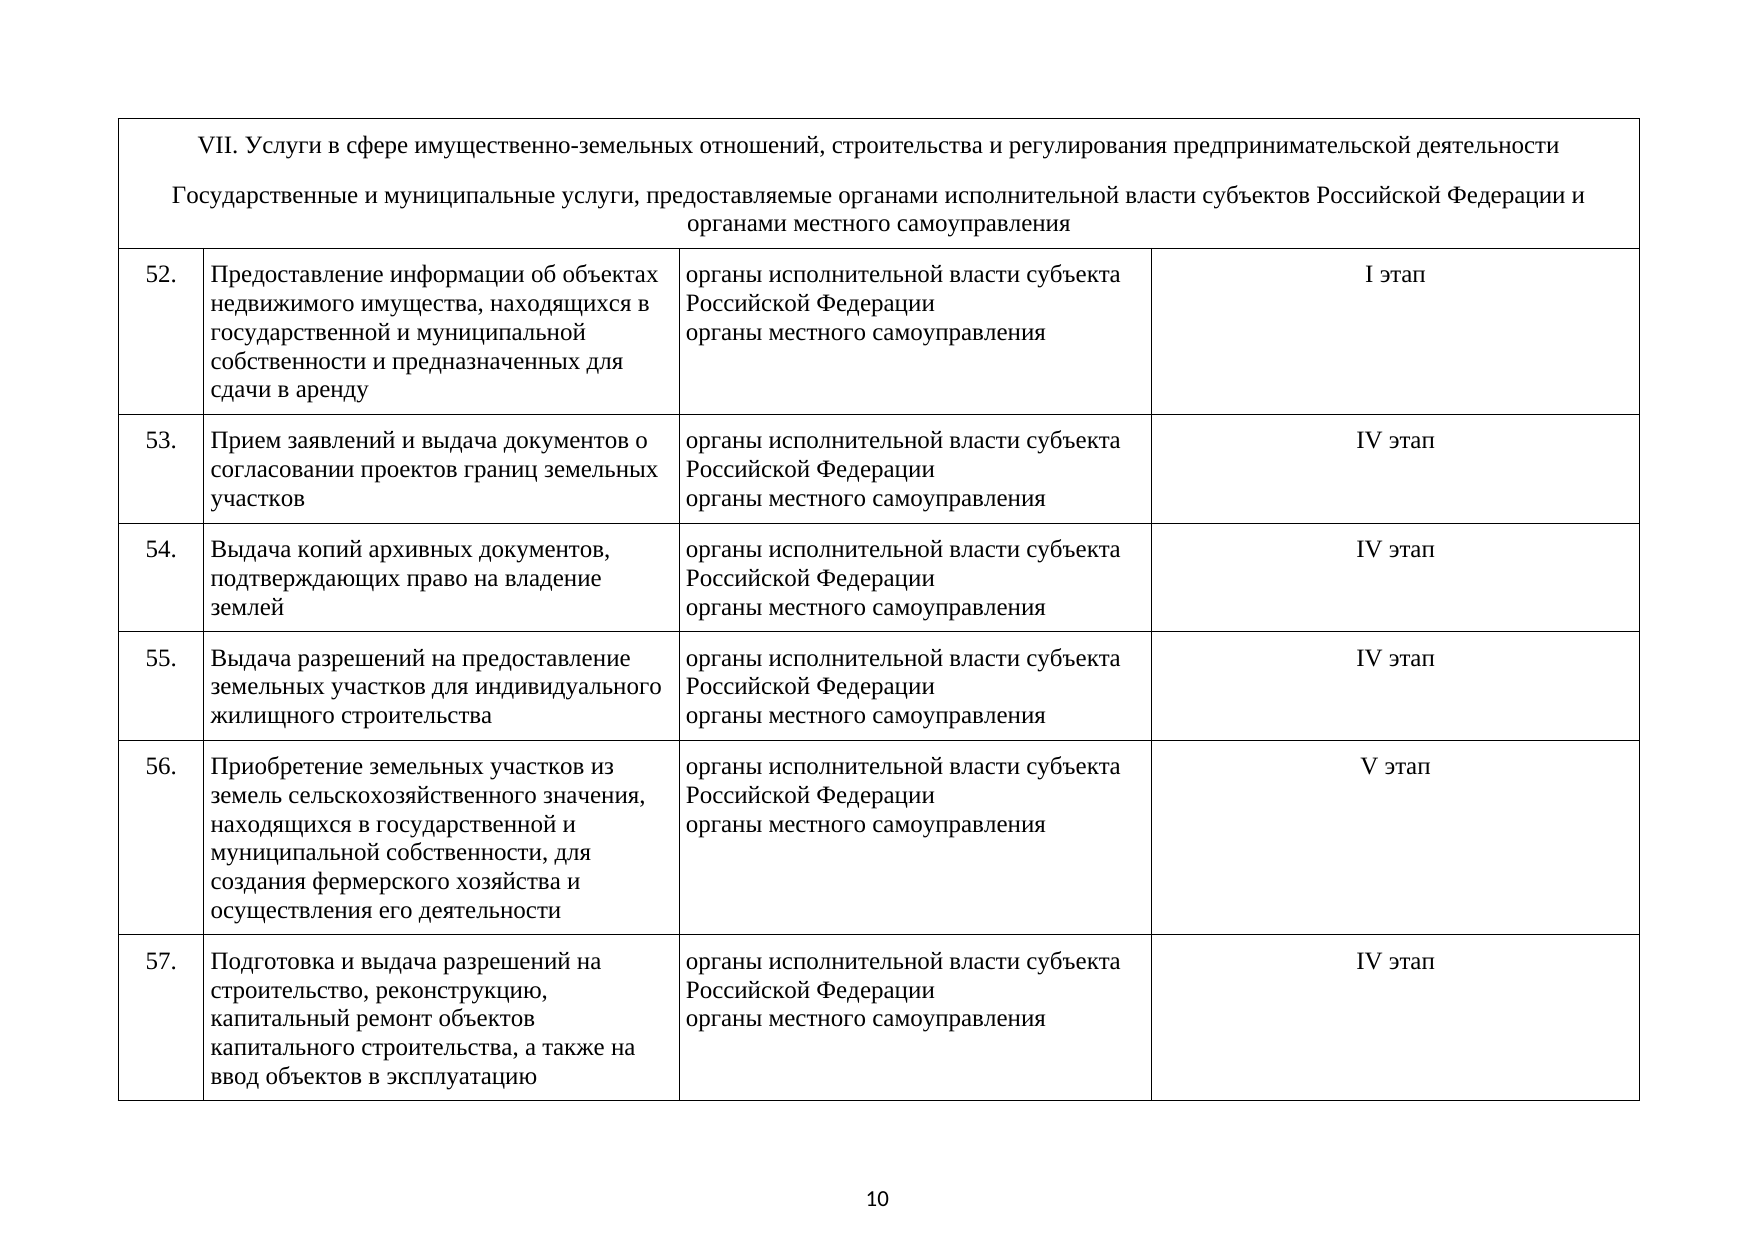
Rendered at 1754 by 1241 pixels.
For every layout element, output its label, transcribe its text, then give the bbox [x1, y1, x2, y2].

table_cell I этап [1152, 249, 1639, 414]
table_cell органы исполнительной власти субъекта Российской Федерации органы местного самоуправления [680, 741, 1151, 934]
table_cell Приобретение земельных участков из земель сельскохозяйственного значения, находящихся в государственной и муниципальной собственности, для создания фермерского хозяйства и осуществления его деятельности [204, 741, 679, 934]
table_cell Государственные и муниципальные услуги, предоставляемые органами исполнительной власти субъектов Российской Федерации и органами местного самоуправления [119, 169, 1639, 248]
table_cell 56. [119, 741, 203, 934]
table_cell 55. [119, 632, 203, 739]
table_cell IV этап [1152, 632, 1639, 739]
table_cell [680, 935, 1151, 1100]
table_cell органы исполнительной власти субъекта Российской Федерации органы местного самоуправления [680, 249, 1151, 414]
table_cell IV этап [1152, 524, 1639, 631]
table_cell 57. [119, 935, 203, 1100]
table_cell 52. [119, 249, 203, 414]
table_cell Предоставление информации об объектах недвижимого имущества, находящихся в государственной и муниципальной собственности и предназначенных для сдачи в аренду [204, 249, 679, 414]
table_cell Подготовка и выдача разрешений на строительство, реконструкцию, капитальный ремонт объектов капитального строительства, а также на ввод объектов в эксплуатацию [204, 935, 679, 1100]
table_cell органы исполнительной власти субъекта Российской Федерации органы местного самоуправления [680, 524, 1151, 631]
table_cell IV этап [1152, 935, 1639, 1100]
table_cell 54. [119, 524, 203, 631]
table_cell Прием заявлений и выдача документов о согласовании проектов границ земельных участков [204, 415, 679, 522]
table_cell 53. [119, 415, 203, 522]
table_cell органы исполнительной власти субъекта Российской Федерации органы местного самоуправления [680, 415, 1151, 522]
table_cell IV этап [1152, 415, 1639, 522]
table_cell органы исполнительной власти субъекта Российской Федерации органы местного самоуправления [680, 632, 1151, 739]
table_cell VII. Услуги в сфере имущественно-земельных отношений, строительства и регулирования предпринимательской деятельности [119, 119, 1639, 169]
table_cell Выдача разрешений на предоставление земельных участков для индивидуального жилищного строительства [204, 632, 679, 739]
table_cell V этап [1152, 741, 1639, 934]
table_cell Выдача копий архивных документов, подтверждающих право на владение землей [204, 524, 679, 631]
